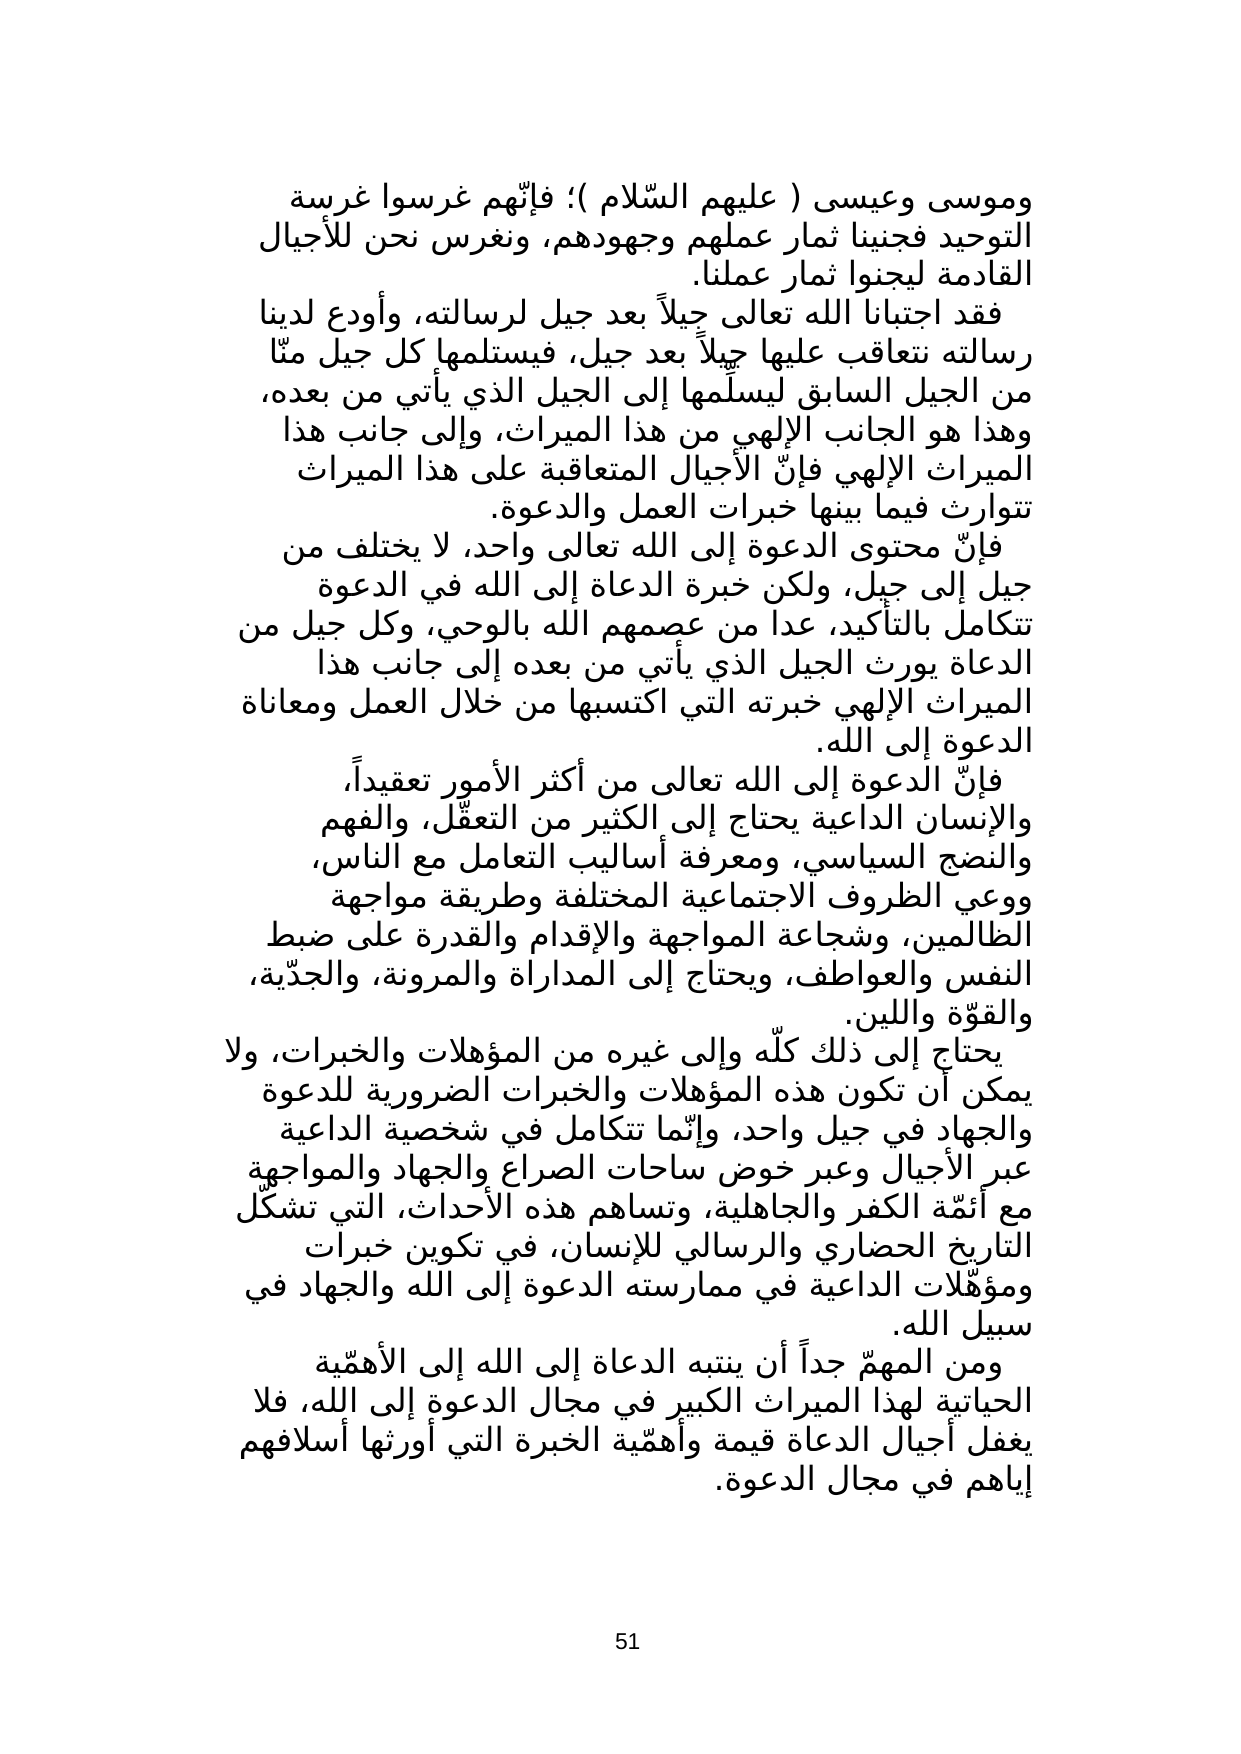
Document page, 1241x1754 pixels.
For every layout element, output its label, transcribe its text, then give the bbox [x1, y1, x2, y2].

text يحتاج إلى ذلك كلّه وإلى غيره من المؤهلات والخبرات، ولا يمكن أن تكون هذه المؤهلات والخبرات الضرورية للدعوة والجهاد في جيل واحد، وإنّما تتكامل في شخصية الداعية عبر الأجيال وعبر خوض ساحات الصراع والجهاد والمواجهة مع أئمّة الكفر والجاهلية، وتساهم هذه الأحداث، التي تشكّل التاريخ الحضاري والرسالي للإنسان، في تكوين خبرات ومؤهّلات الداعية في ممارسته الدعوة إلى الله والجهاد في سبيل الله. [222, 1032, 1033, 1343]
text فإنّ محتوى الدعوة إلى الله تعالى واحد، لا يختلف من جيل إلى جيل، ولكن خبرة الدعاة إلى الله في الدعوة تتكامل بالتأكيد، عدا من عصمهم الله بالوحي، وكل جيل من الدعاة يورث الجيل الذي يأتي من بعده إلى جانب هذا الميراث الإلهي خبرته التي اكتسبها من خلال العمل ومعاناة الدعوة إلى الله. [222, 527, 1033, 760]
text فإنّ الدعوة إلى الله تعالى من أكثر الأمور تعقيداً، والإنسان الداعية يحتاج إلى الكثير من التعقّل، والفهم والنضج السياسي، ومعرفة أساليب التعامل مع الناس، ووعي الظروف الاجتماعية المختلفة وطريقة مواجهة الظالمين، وشجاعة المواجهة والإقدام والقدرة على ضبط النفس والعواطف، ويحتاج إلى المداراة والمرونة، والجدّية، والقوّة واللين. [222, 760, 1033, 1032]
text وموسى وعيسى ( عليهم السّلام )؛ فإنّهم غرسوا غرسة التوحيد فجنينا ثمار عملهم وجهودهم، ونغرس نحن للأجيال القادمة ليجنوا ثمار عملنا. [222, 177, 1033, 294]
text ومن المهمّ جداً أن ينتبه الدعاة إلى الله إلى الأهمّية الحياتية لهذا الميراث الكبير في مجال الدعوة إلى الله، فلا يغفل أجيال الدعاة قيمة وأهمّية الخبرة التي أورثها أسلافهم إياهم في مجال الدعوة. [222, 1343, 1033, 1498]
text فقد اجتبانا الله تعالى جيلاً بعد جيل لرسالته، وأودع لدينا رسالته نتعاقب عليها جيلاً بعد جيل، فيستلمها كل جيل منّا من الجيل السابق ليسلِّمها إلى الجيل الذي يأتي من بعده، وهذا هو الجانب الإلهي من هذا الميراث، وإلى جانب هذا الميراث الإلهي فإنّ الأجيال المتعاقبة على هذا الميراث تتوارث فيما بينها خبرات العمل والدعوة. [222, 294, 1033, 527]
